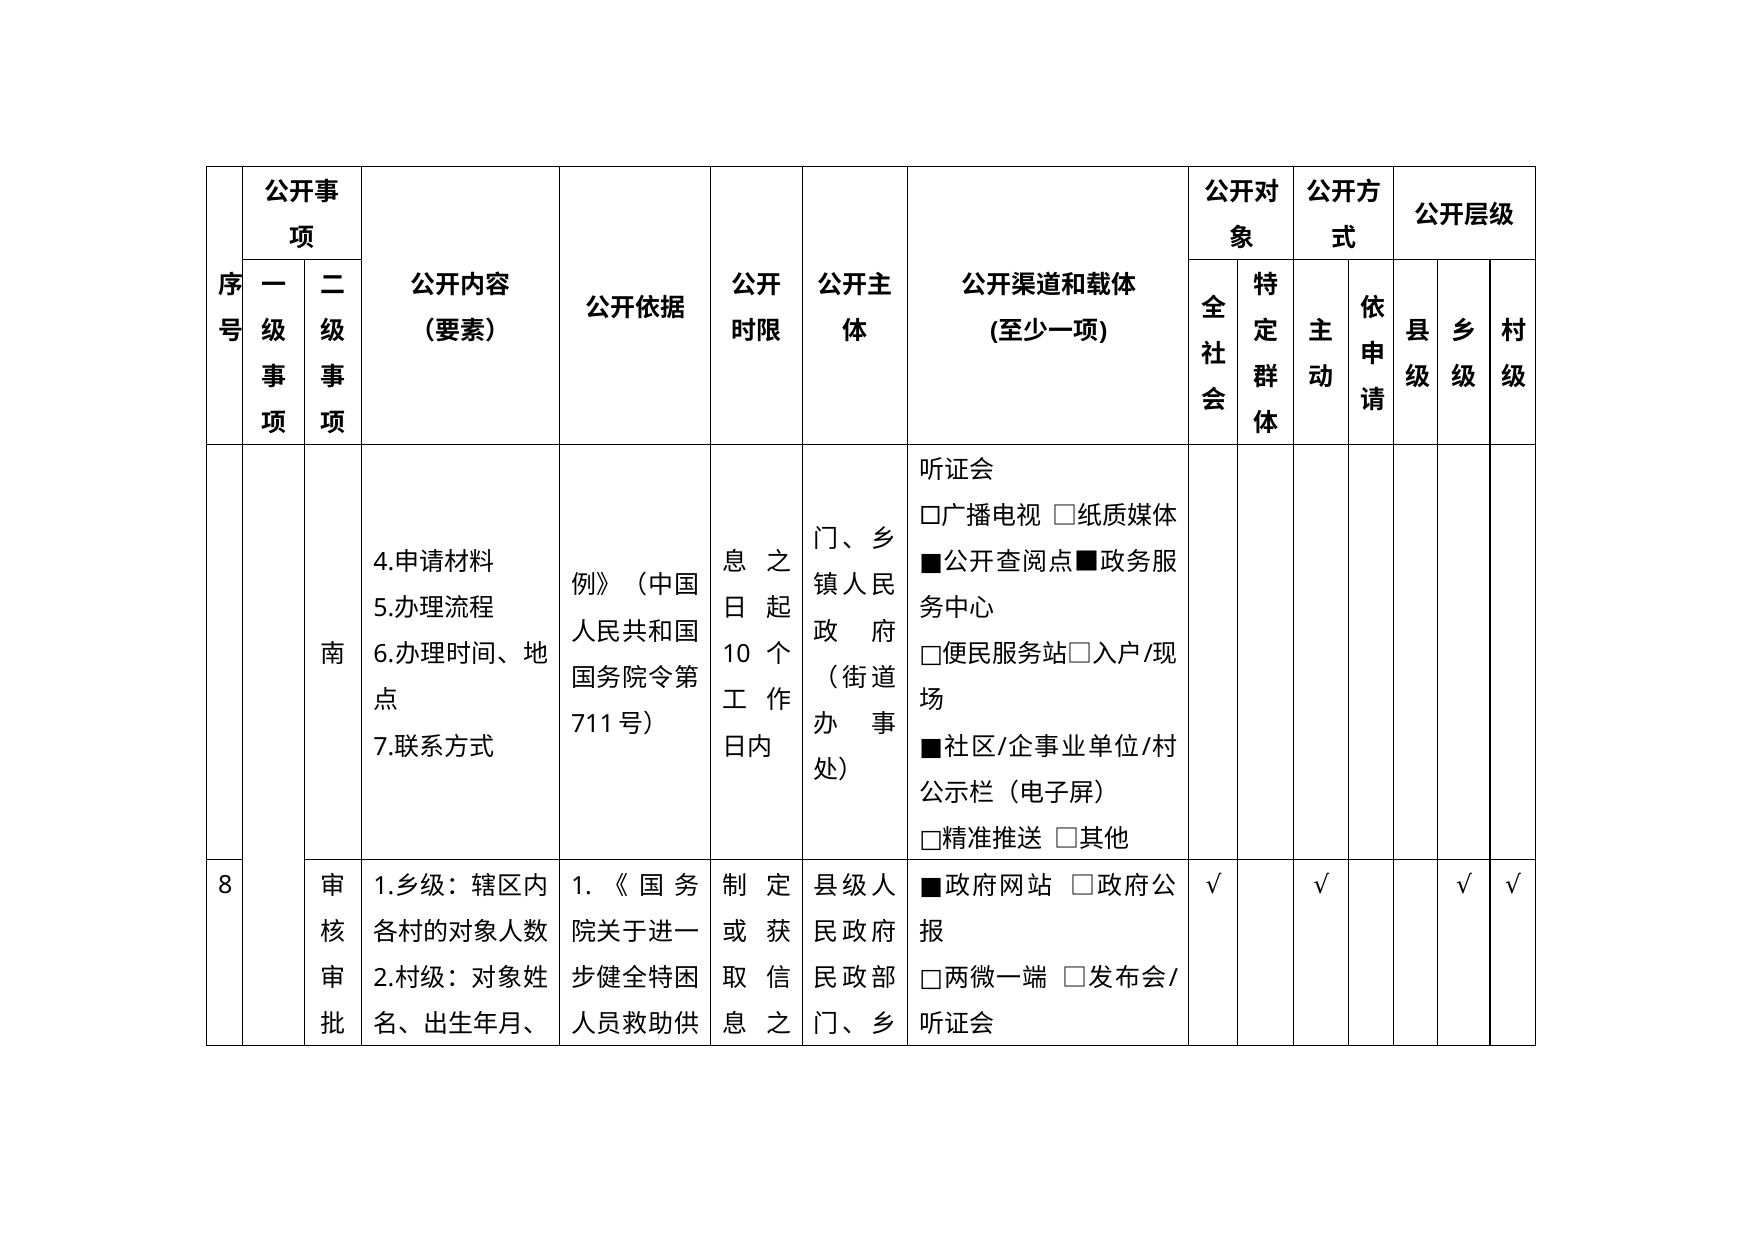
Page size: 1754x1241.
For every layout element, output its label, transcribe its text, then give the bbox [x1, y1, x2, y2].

table_header 公开内容 （要素） [362, 167, 559, 444]
table_header 公开层级 [1394, 167, 1535, 259]
table_cell 1.办理事项 2.办理条件 3.救助供养标准 4.申请材料 5.办理流程 6.办理时间、地点 7.联系方式 [362, 445, 559, 859]
table_cell √ [1189, 860, 1237, 1044]
table_header 公开方式 [1294, 167, 1393, 259]
table_cell [1349, 860, 1393, 1044]
table_cell 二级事项 [305, 260, 361, 444]
table_cell 办事指南 [305, 445, 361, 859]
table_cell 县级人民政府民政部门、乡镇人民政府（街道办事处） [803, 445, 907, 859]
table_cell [1349, 445, 1393, 859]
table_cell ■政府网站 □政府公报 □两微一端 □发布会/听证会 广播电视 □纸质媒体 ■公开查阅点■政务服务中心 □便民服务站□入户/现场 ■社区/企事业单位/村公示栏（电子屏） □精准推送 □其他 [908, 445, 1188, 859]
table_header 公开事项 [243, 167, 361, 259]
table_cell 制定或获取信息之日起10个工作日内 [711, 445, 802, 859]
table_header 公开主体 [803, 167, 907, 444]
table_cell 乡级 [1438, 260, 1489, 444]
table_cell 特定群体 [1238, 260, 1293, 444]
table_cell ■政府网站 □政府公报 □两微一端 □发布会/听证会 □广播电视 □纸质媒体 □公开查阅点□政务服务中心 □便民服务站□入户/现场 ■社区/企事业单位/村公示栏（电子屏） □精准推送 □其他 [908, 860, 1188, 1044]
table_cell [1394, 445, 1437, 859]
table_cell 一级事项 [243, 260, 304, 444]
table_cell 《国务院关于进一步健全特困人员救助供养制度的意见》（国发〔2016〕14号） 《河南省人民政府关于印发河南省特困人员救助供养办法的通知》（豫政〔2016〕79号） [560, 860, 710, 1044]
table_cell 全 社会 [1189, 260, 1237, 444]
table_cell √ [1491, 445, 1535, 859]
table_cell [1394, 860, 1437, 1044]
table_cell [1238, 860, 1293, 1044]
table_cell √ [1189, 445, 1237, 859]
table_cell √ [1438, 445, 1489, 859]
table_cell 制定或获取信息之日起10个工作日内 [711, 860, 802, 1044]
table_cell [1238, 445, 1293, 859]
table_header 公开对象 [1189, 167, 1293, 259]
table_cell 7 [207, 445, 242, 859]
table_cell 1.乡级：辖区内各村的对象人数 2.村级：对象姓名、出生年月、纳入时间、其它 [362, 860, 559, 1044]
table_header 公开时限 [711, 167, 802, 444]
table_cell 村 级 [1491, 260, 1535, 444]
table_cell √ [1438, 860, 1489, 1044]
table_cell √ [1294, 860, 1348, 1044]
table_cell √ [1294, 445, 1348, 859]
table_cell 审核审批信息 [305, 860, 361, 1044]
table_header 公开渠道和载体 (至少一项) [908, 167, 1188, 444]
table_cell 县级人民政府民政部门、乡镇人民政府（街道办事处） [803, 860, 907, 1044]
table_cell 《中华人民共和国政府信息公开条例》（中国人民共和国国务院令第711号） [560, 445, 710, 859]
table_cell 县级 [1394, 260, 1437, 444]
table_cell √ [1491, 860, 1535, 1044]
table_cell 8 [207, 860, 242, 1044]
table_cell 主动 [1294, 260, 1348, 444]
table_header 公开依据 [560, 167, 710, 444]
table_cell 依 申请 [1349, 260, 1393, 444]
table_header 序号 [207, 167, 242, 444]
